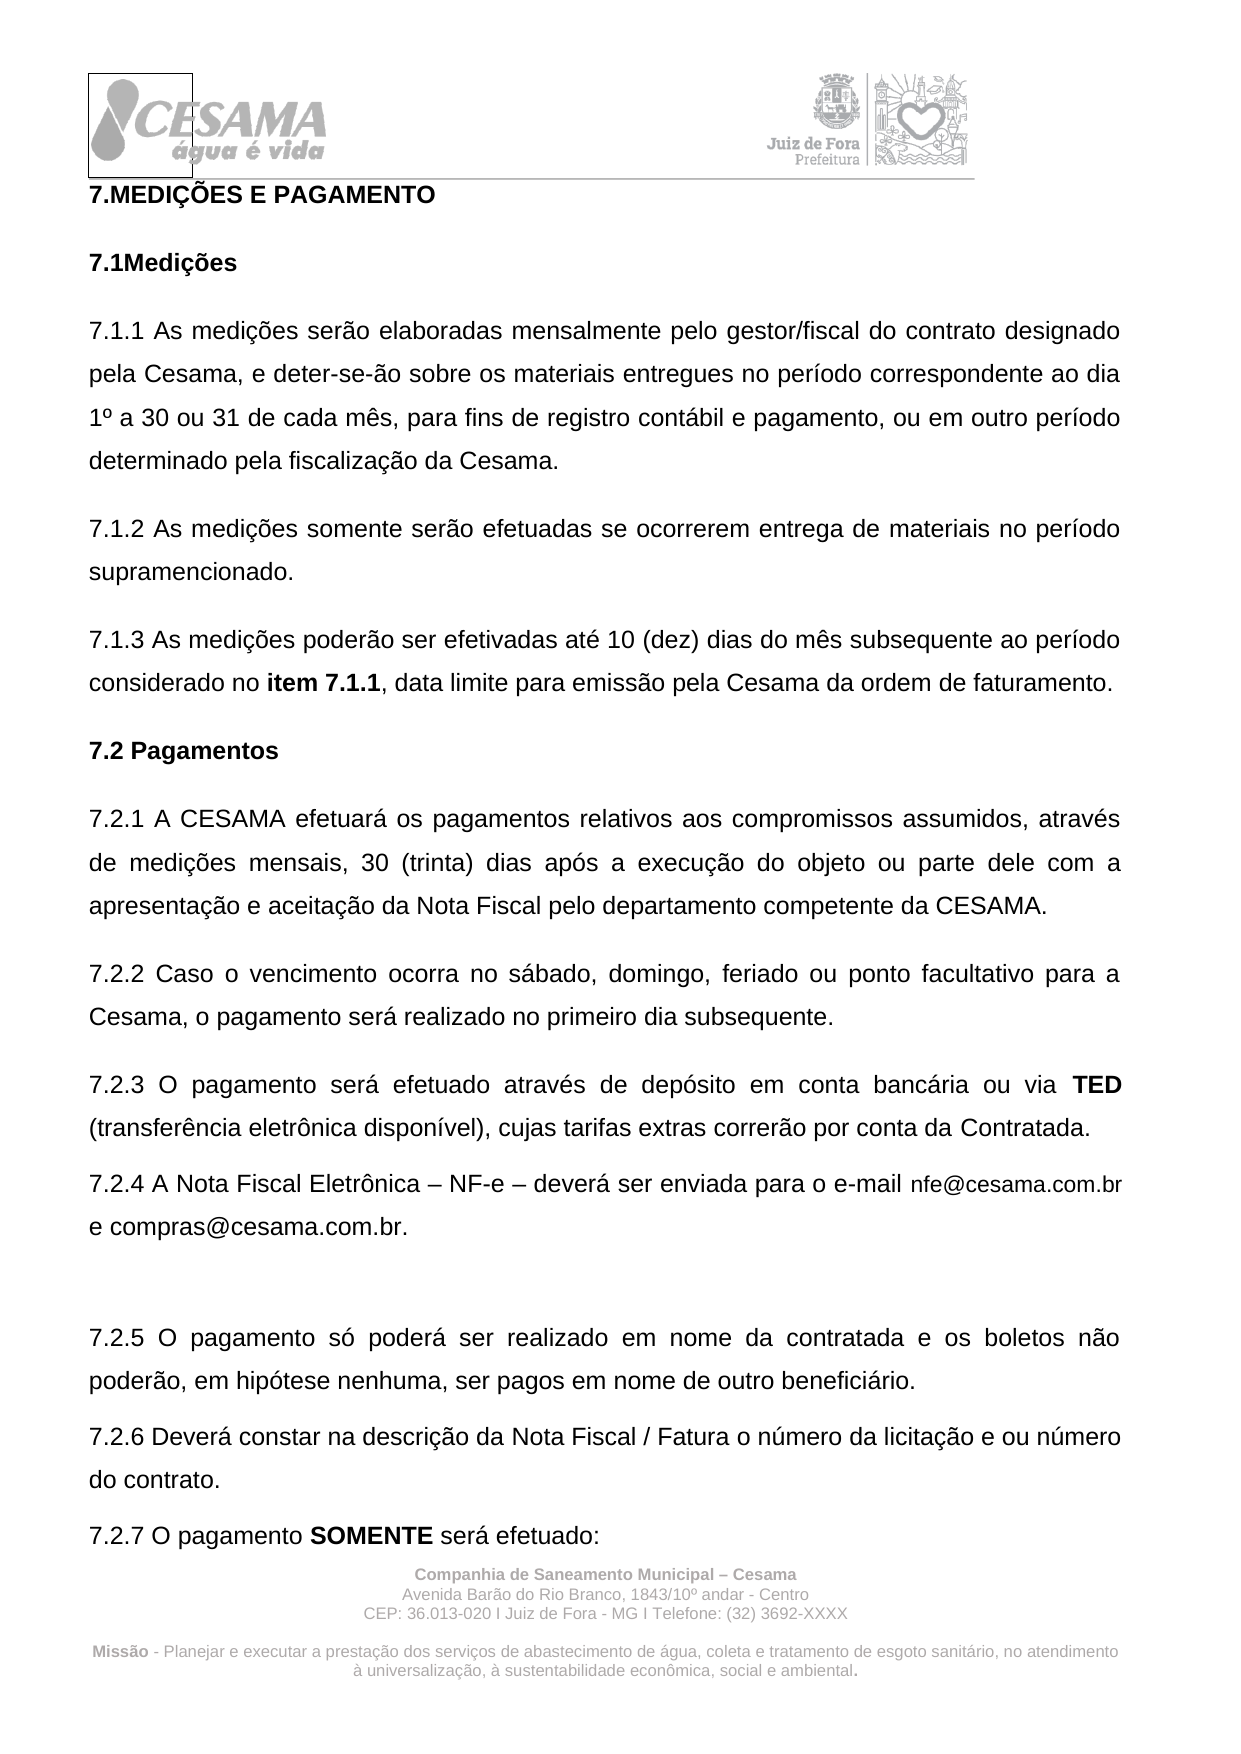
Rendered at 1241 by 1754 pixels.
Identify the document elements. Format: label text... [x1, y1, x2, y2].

text 7.MEDIÇÕES E PAGAMENTO [89, 180, 1122, 209]
text 7.1.1 As medições serão elaboradas mensalmente pelo gestor/fiscal do contrato designado pela Cesama, e deter-se-ão sobre os materiais entregues no período correspondente ao dia 1º a 30 ou 31 de cada mês, para fins de registro contábil e pagamento, ou em outro período determinado pela fiscalização da Cesama. [89, 316, 1122, 474]
text 7.2.1 A CESAMA efetuará os pagamentos relativos aos compromissos assumidos, através de medições mensais, 30 (trinta) dias após a execução do objeto ou parte dele com a apresentação e aceitação da Nota Fiscal pelo departamento competente da CESAMA. [89, 804, 1122, 919]
text 7.2.4 A Nota Fiscal Eletrônica – NF-e – deverá ser enviada para o e-mail nfe@cesama.com.br e compras@cesama.com.br. [89, 1169, 1122, 1241]
text 7.1.2 As medições somente serão efetuadas se ocorrerem entrega de materiais no período supramencionado. [89, 514, 1122, 586]
text 7.2.6 Deverá constar na descrição da Nota Fiscal / Fatura o número da licitação e ou número do contrato. [89, 1422, 1122, 1494]
text 7.2.5 O pagamento só poderá ser realizado em nome da contratada e os boletos não poderão, em hipótese nenhuma, ser pagos em nome de outro beneficiário. [89, 1323, 1122, 1395]
text 7.2.3 O pagamento será efetuado através de depósito em conta bancária ou via TED (transferência eletrônica disponível), cujas tarifas extras correrão por conta da Contratada. [89, 1070, 1122, 1142]
text 7.2 Pagamentos [89, 736, 1122, 765]
text 7.2.7 O pagamento SOMENTE será efetuado: [89, 1521, 1122, 1549]
picture [88, 73, 975, 180]
text 7.2.2 Caso o vencimento ocorra no sábado, domingo, feriado ou ponto facultativo para a Cesama, o pagamento será realizado no primeiro dia subsequente. [89, 959, 1122, 1031]
text 7.1Medições [89, 248, 1122, 277]
text 7.1.3 As medições poderão ser efetivadas até 10 (dez) dias do mês subsequente ao período considerado no item 7.1.1, data limite para emissão pela Cesama da ordem de faturamento. [89, 625, 1122, 697]
